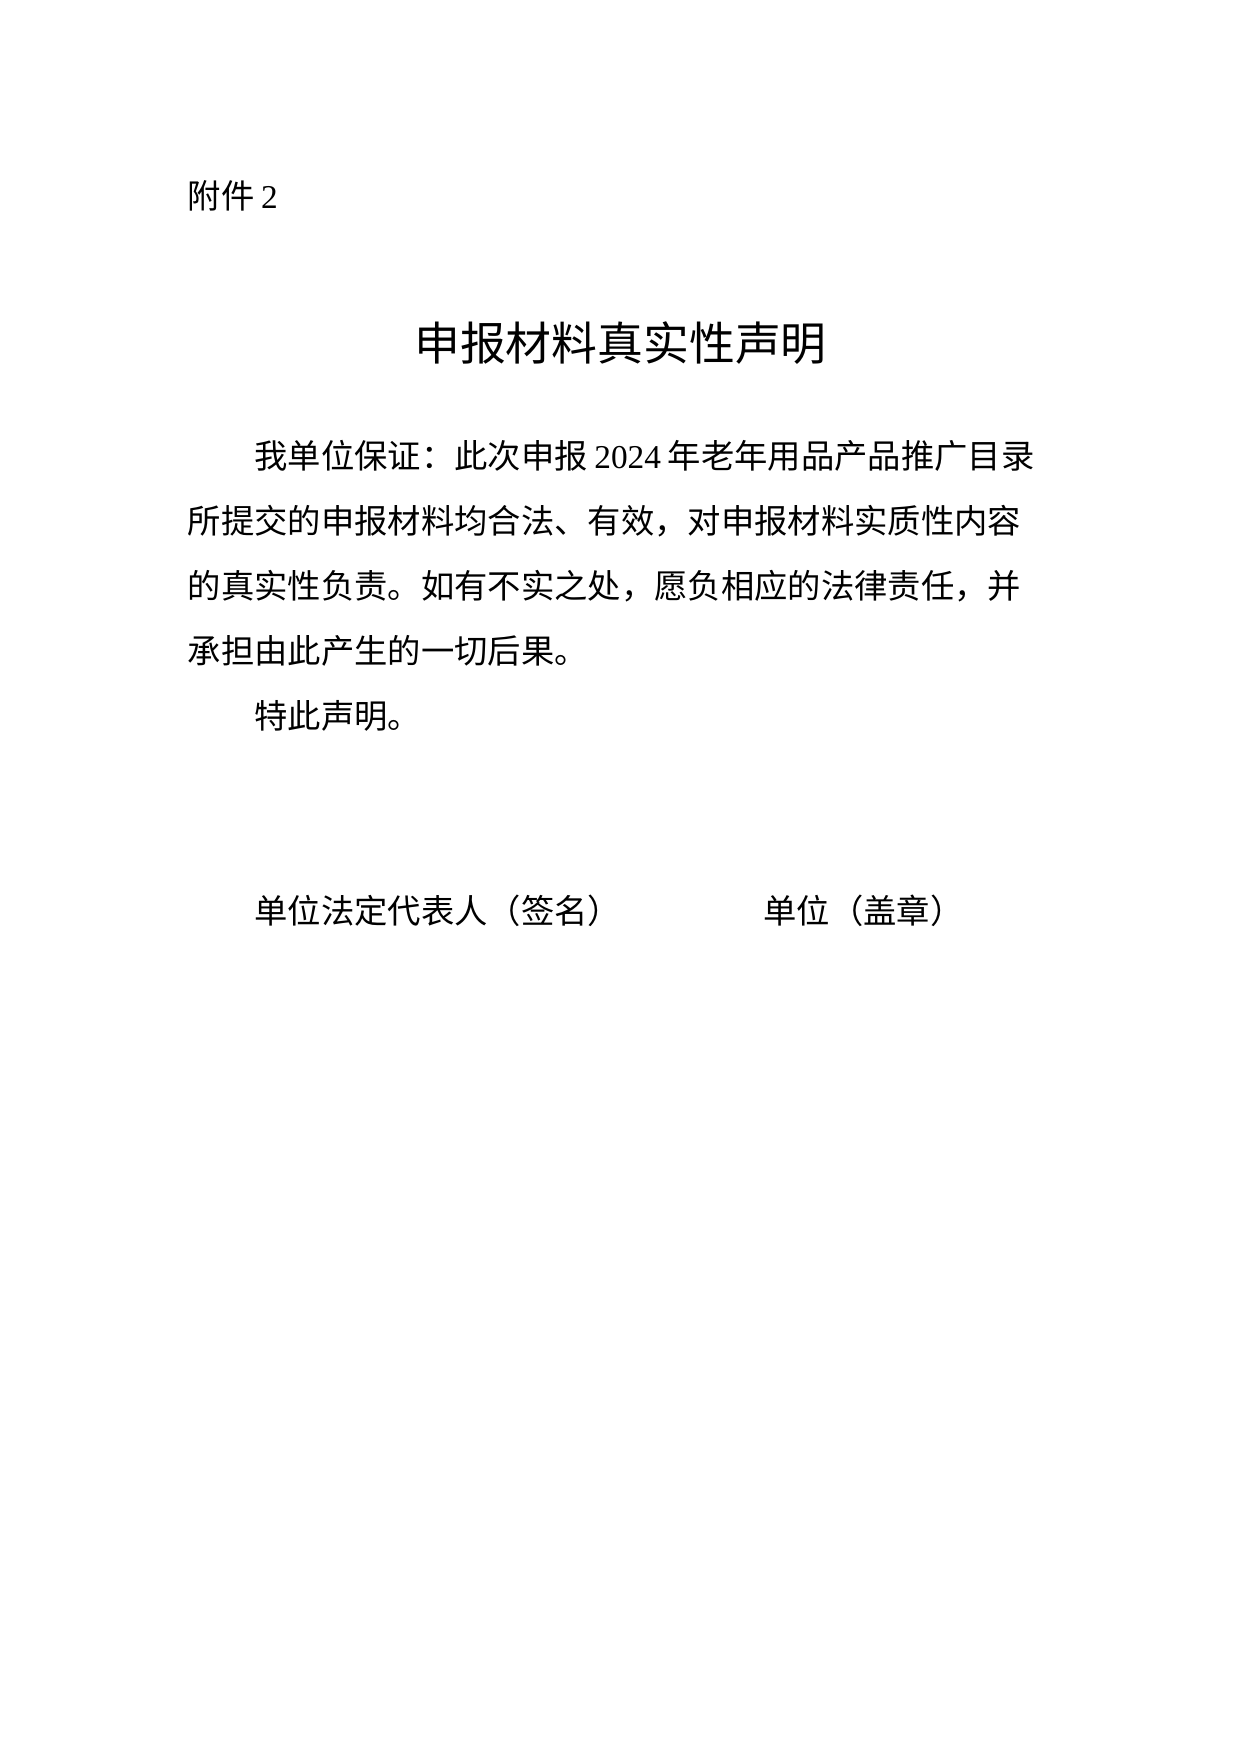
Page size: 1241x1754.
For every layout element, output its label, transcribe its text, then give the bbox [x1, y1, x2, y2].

text 申报材料真实性声明 [187, 292, 1053, 389]
text 单位法定代表人（签名） 单位（盖章） [187, 877, 1053, 942]
text 特此声明。 [187, 682, 1053, 747]
text 附件2 [187, 162, 1053, 227]
text 我单位保证：此次申报2024年老年用品产品推广目录所提交的申报材料均合法、有效，对申报材料实质性内容的真实性负责。如有不实之处，愿负相应的法律责任，并承担由此产生的一切后果。 [187, 422, 1053, 682]
